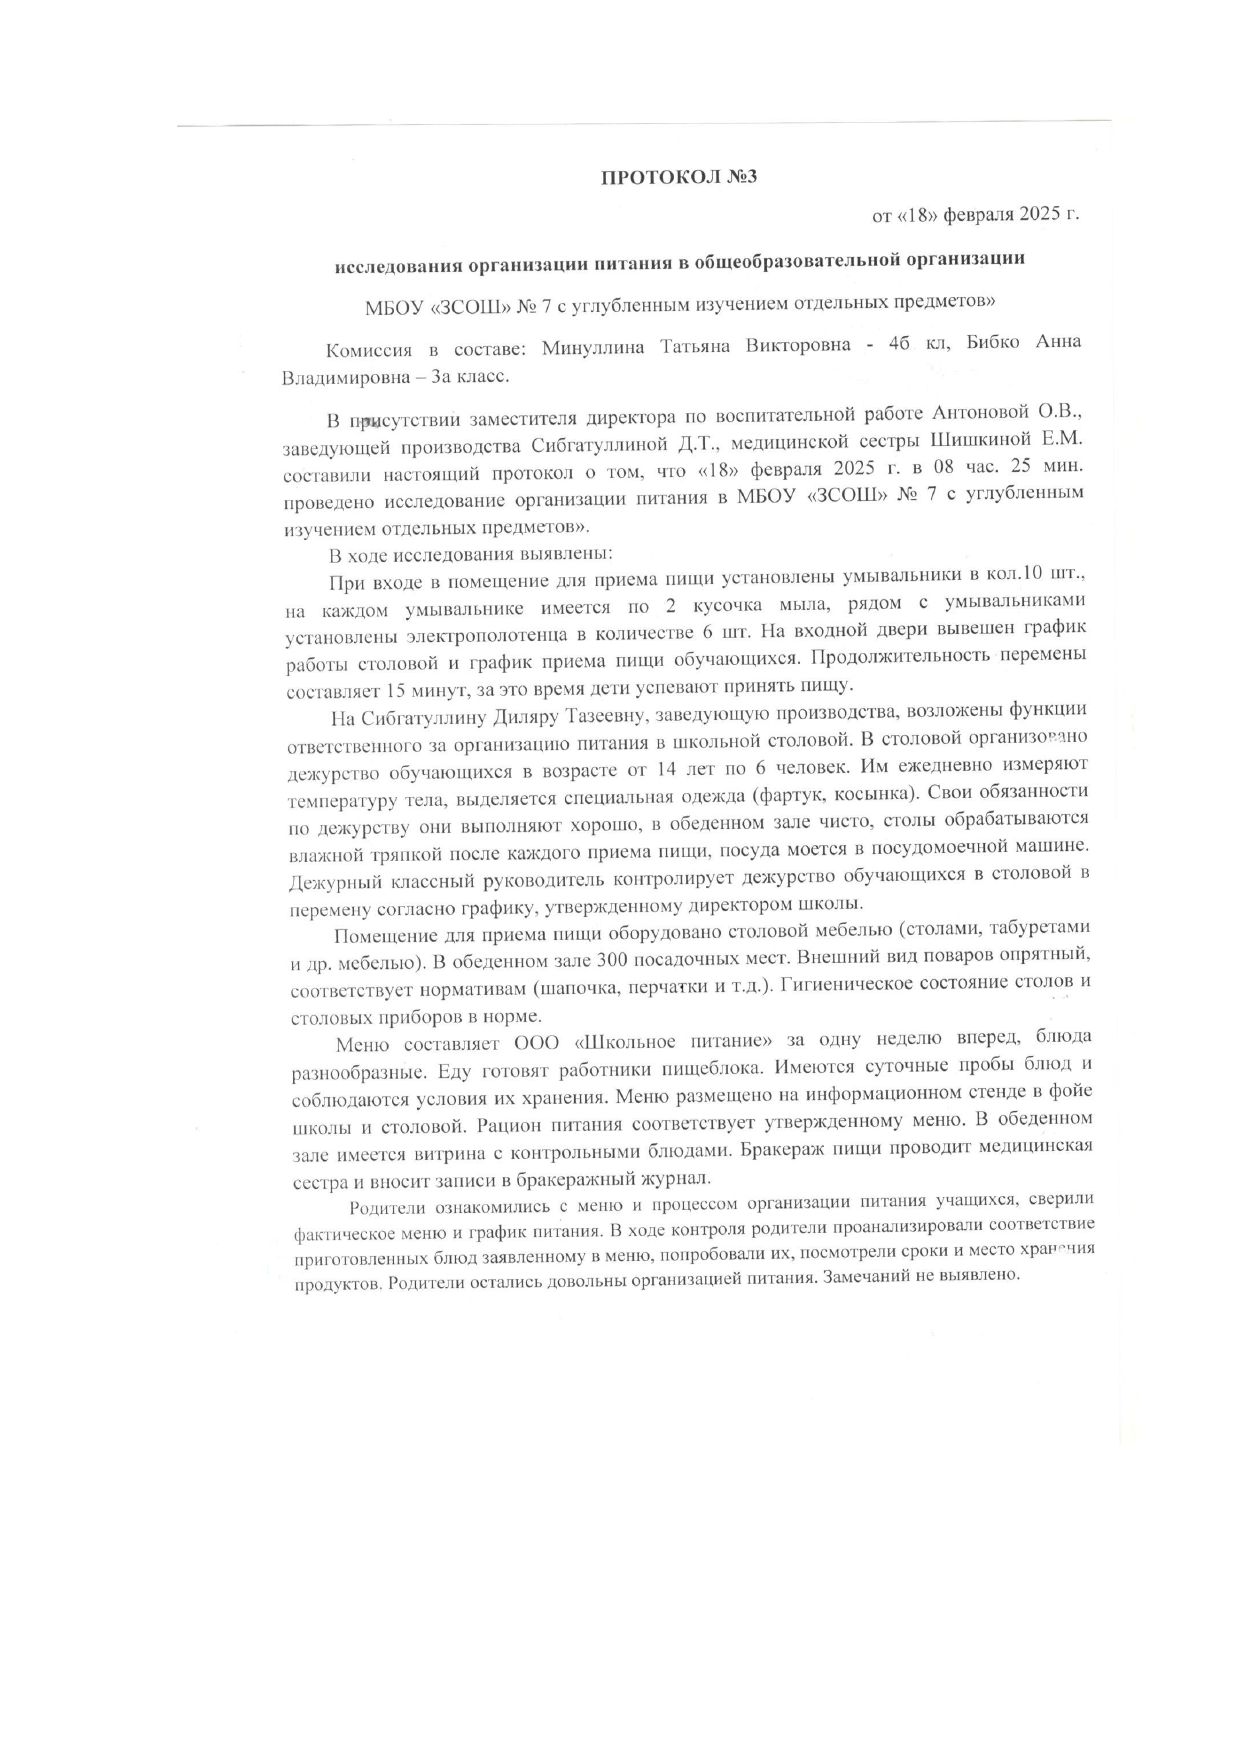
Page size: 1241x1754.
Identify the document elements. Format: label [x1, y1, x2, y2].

picture [177, 118, 1152, 1458]
